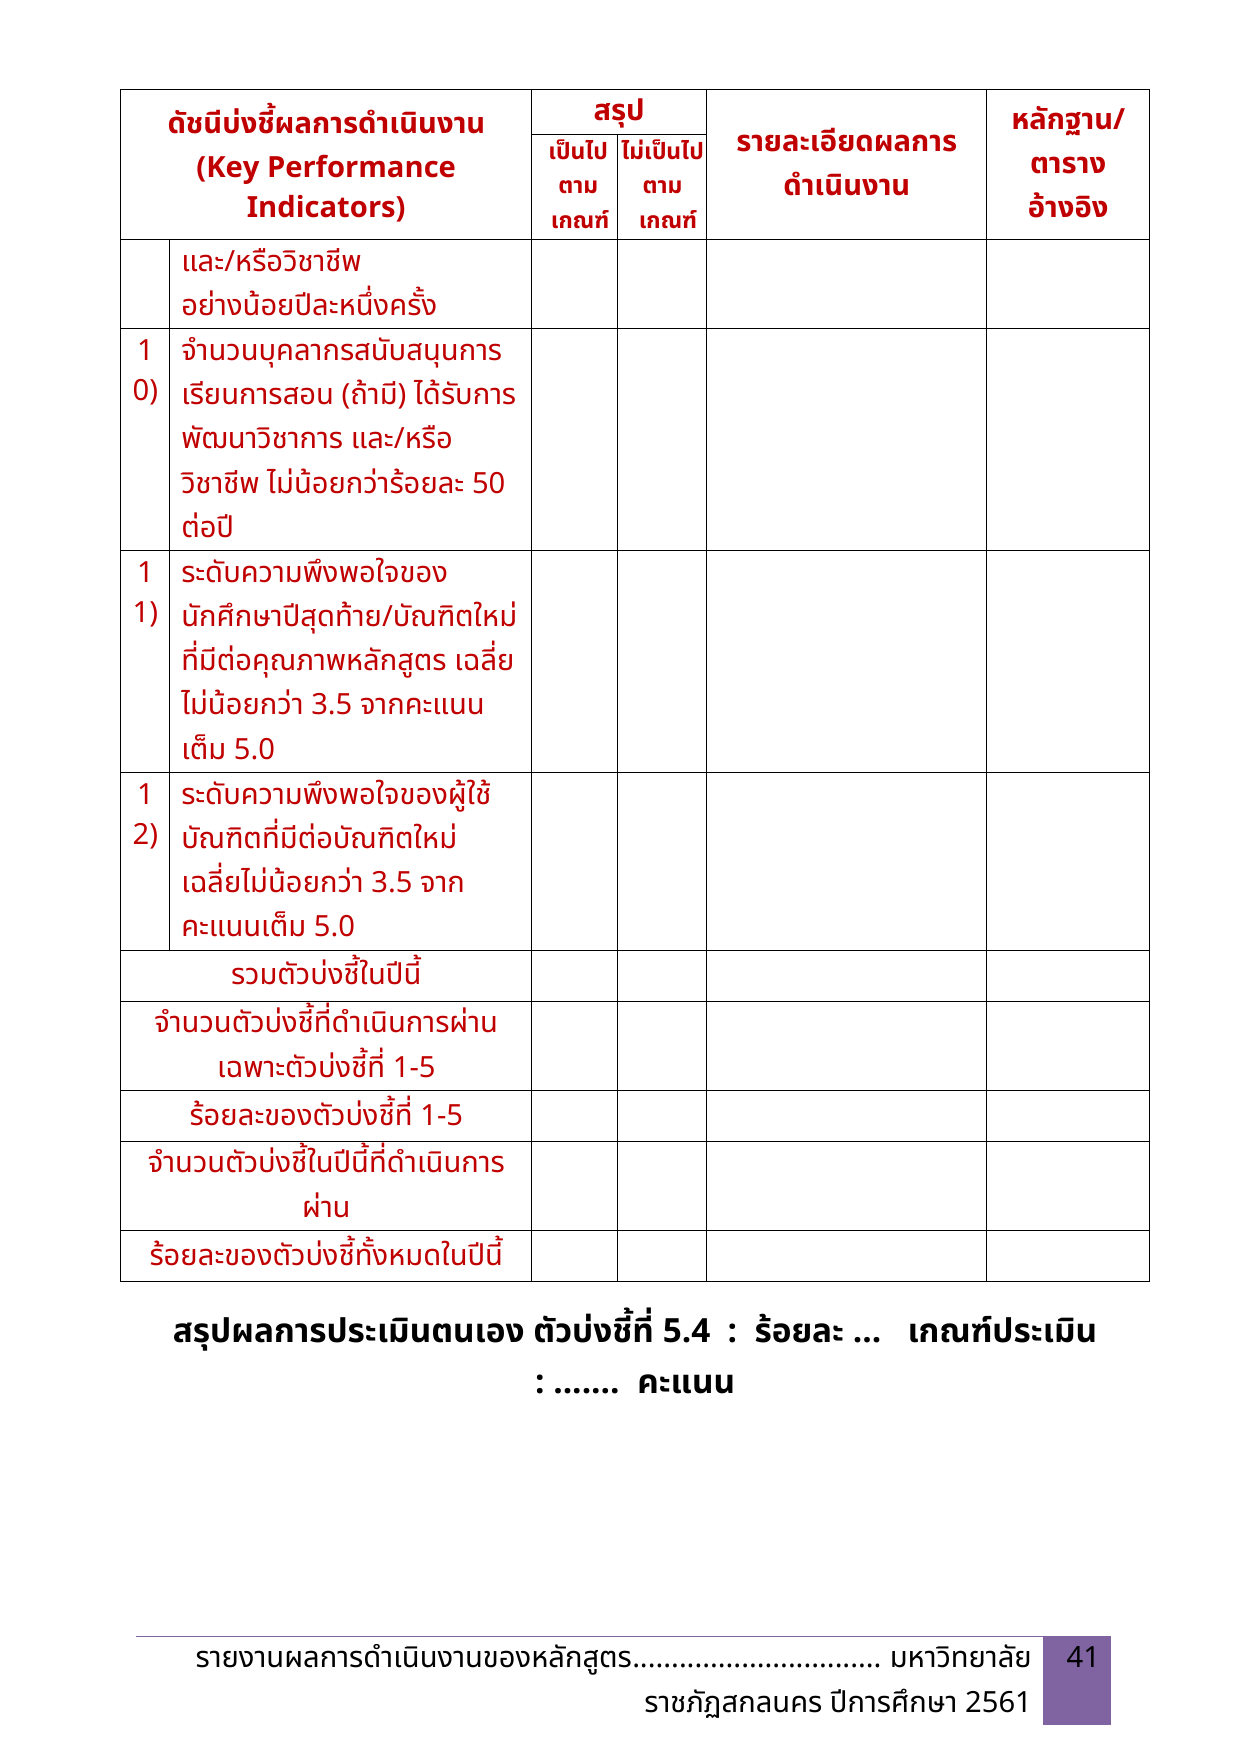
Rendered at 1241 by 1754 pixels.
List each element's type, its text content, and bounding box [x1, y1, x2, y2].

table_cell [987, 1091, 1149, 1141]
table_cell ไม่เป็นไป ตามเกณฑ์ [618, 135, 706, 239]
table_cell [707, 1231, 986, 1281]
table_cell [618, 951, 706, 1001]
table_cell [170, 240, 531, 328]
table_cell 10) [121, 329, 169, 550]
table_cell จำนวนบุคลากรสนับสนุนการเรียนการสอน (ถ้ามี) ได้รับการพัฒนาวิชาการ และ/หรือวิชาชีพ ไม่น้อยกว่าร้อยละ 50 ต่อปี [170, 329, 531, 550]
table_cell จำนวนตัวบ่งชี้ที่ดำเนินการผ่านเฉพาะตัวบ่งชี้ที่ 1-5 [121, 1002, 531, 1090]
table_cell [987, 951, 1149, 1001]
table_cell ระดับความพึงพอใจของนักศึกษาปีสุดท้าย/บัณฑิตใหม่ที่มีต่อคุณภาพหลักสูตร เฉลี่ยไม่น้อยกว่า 3.5 จากคะแนนเต็ม 5.0 [170, 551, 531, 772]
table_cell [618, 1002, 706, 1090]
table_cell [987, 240, 1149, 328]
table_cell [532, 1231, 617, 1281]
table_cell 12) [121, 773, 169, 950]
table_cell [532, 773, 617, 950]
table_cell [987, 1002, 1149, 1090]
table_cell [987, 773, 1149, 950]
table_cell [987, 329, 1149, 550]
table_cell [618, 1091, 706, 1141]
table_cell [532, 951, 617, 1001]
table_cell รวมตัวบ่งชี้ในปีนี้ [121, 951, 531, 1001]
table_cell [707, 1142, 986, 1230]
table_cell [618, 1231, 706, 1281]
table_header หลักฐาน/ ตารางอ้างอิง [987, 90, 1149, 239]
table_cell [618, 773, 706, 950]
text สรุปผลการประเมินตนเอง ตัวบ่งชี้ที่ 5.4 : ร้อยละ ... เกณฑ์ประเมิน : ....... คะแนน [148, 1307, 1122, 1408]
table_cell [532, 1142, 617, 1230]
table_cell จำนวนตัวบ่งชี้ในปีนี้ที่ดำเนินการผ่าน [121, 1142, 531, 1230]
table_header สรุป [532, 90, 706, 134]
table_cell ระดับความพึงพอใจของผู้ใช้บัณฑิตที่มีต่อบัณฑิตใหม่ เฉลี่ยไม่น้อยกว่า 3.5 จากคะแนนเต็ม 5.0 [170, 773, 531, 950]
table_cell [618, 329, 706, 550]
table_cell ร้อยละของตัวบ่งชี้ทั้งหมดในปีนี้ [121, 1231, 531, 1281]
table_cell 9) [121, 240, 169, 328]
table_cell 11) [121, 551, 169, 772]
table_cell [707, 951, 986, 1001]
table_header ดัชนีบ่งชี้ผลการดำเนินงาน (Key Performance Indicators) [121, 90, 531, 239]
table_cell [532, 1091, 617, 1141]
table_cell [618, 1142, 706, 1230]
table_cell [707, 329, 986, 550]
table_cell [707, 551, 986, 772]
table_cell เป็นไป ตามเกณฑ์ [532, 135, 617, 239]
table_cell [707, 773, 986, 950]
table_cell [987, 1231, 1149, 1281]
table_cell [707, 240, 986, 328]
table_cell [532, 1002, 617, 1090]
table_cell [532, 240, 617, 328]
table_cell [987, 551, 1149, 772]
table_cell [618, 240, 706, 328]
table_header รายละเอียดผลการดำเนินงาน [707, 90, 986, 239]
table_cell [987, 1142, 1149, 1230]
table_cell [532, 329, 617, 550]
table_cell ร้อยละของตัวบ่งชี้ที่ 1-5 [121, 1091, 531, 1141]
table_cell [707, 1091, 986, 1141]
table_cell [618, 551, 706, 772]
table_cell [532, 551, 617, 772]
table_cell [707, 1002, 986, 1090]
